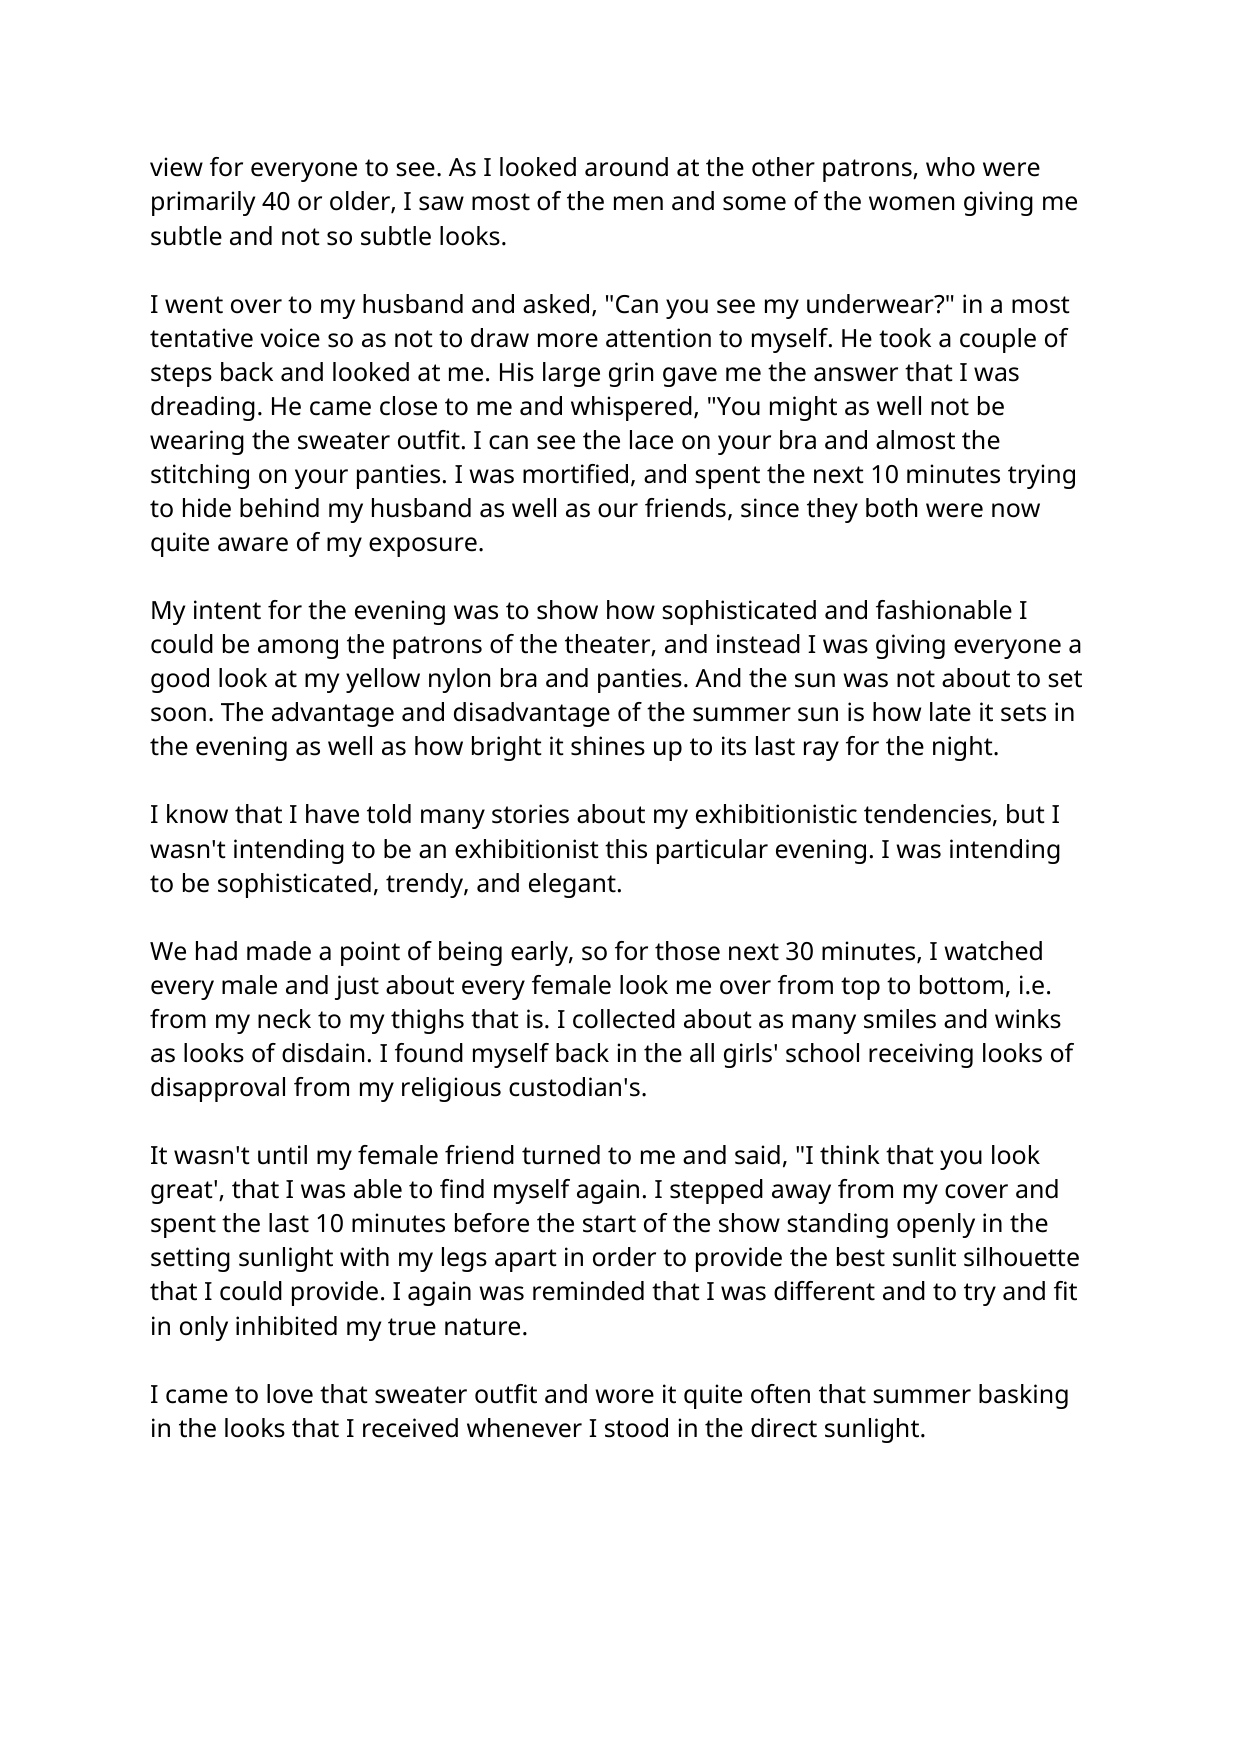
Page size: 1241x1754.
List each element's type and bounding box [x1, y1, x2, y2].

text [150, 150, 1090, 1444]
